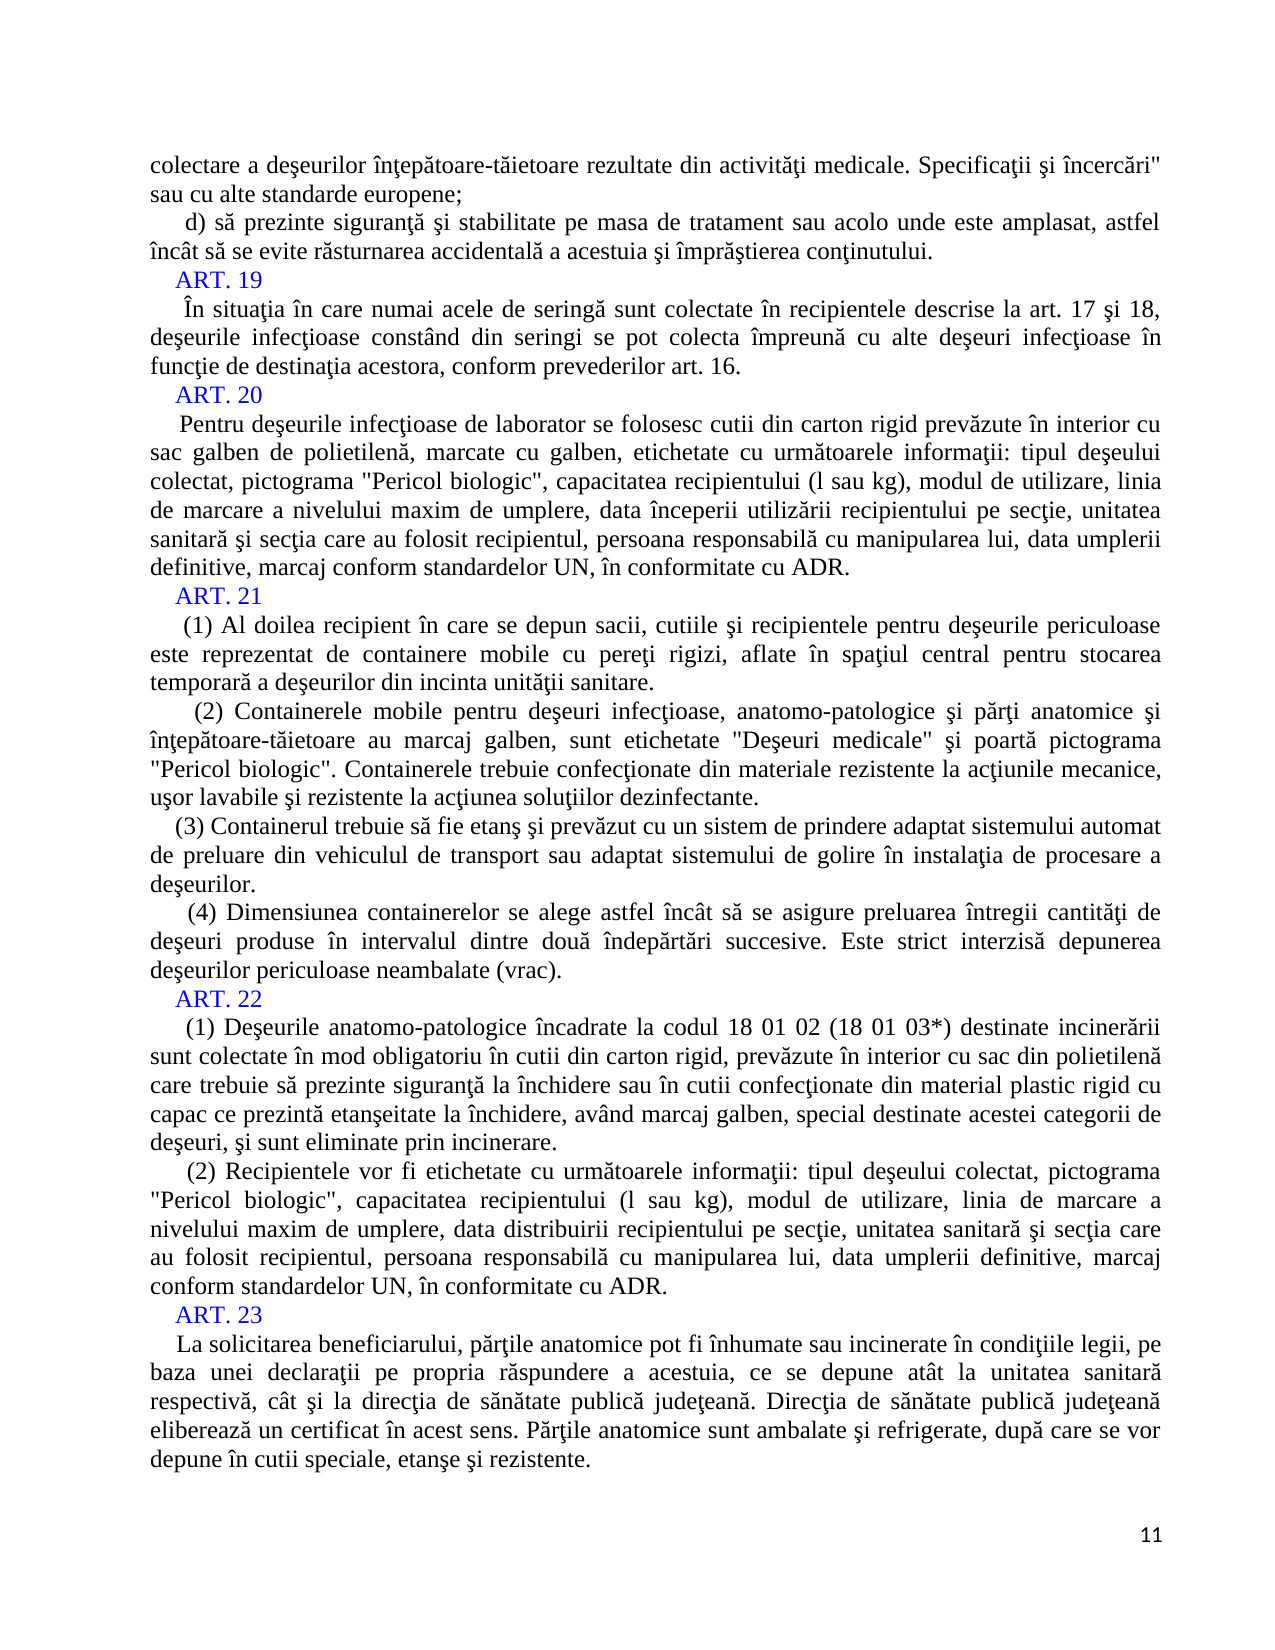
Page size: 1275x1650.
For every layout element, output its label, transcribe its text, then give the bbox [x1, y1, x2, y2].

text ART. 20 [150, 380, 1162, 409]
text (3) Containerul trebuie să fie etanş şi prevăzut cu un sistem de prindere adaptat sistemului automat de preluare din vehiculul de transport sau adaptat sistemului de golire în instalaţia de procesare a deşeurilor. [150, 811, 1162, 897]
text ART. 21 [150, 581, 1162, 610]
text (1) Deşeurile anatomo-patologice încadrate la codul 18 01 02 (18 01 03*) destinate incinerării sunt colectate în mod obligatoriu în cutii din carton rigid, prevăzute în interior cu sac din polietilenă care trebuie să prezinte siguranţă la închidere sau în cutii confecţionate din material plastic rigid cu capac ce prezintă etanşeitate la închidere, având marcaj galben, special destinate acestei categorii de deşeuri, şi sunt eliminate prin incinerare. [150, 1012, 1162, 1156]
text (4) Dimensiunea containerelor se alege astfel încât să se asigure preluarea întregii cantităţi de deşeuri produse în intervalul dintre două îndepărtări succesive. Este strict interzisă depunerea deşeurilor periculoase neambalate (vrac). [150, 897, 1162, 984]
text ART. 22 [150, 984, 1162, 1012]
text În situaţia în care numai acele de seringă sunt colectate în recipientele descrise la art. 17 şi 18, deşeurile infecţioase constând din seringi se pot colecta împreună cu alte deşeuri infecţioase în funcţie de destinaţia acestora, conform prevederilor art. 16. [150, 294, 1162, 380]
text (1) Al doilea recipient în care se depun sacii, cutiile şi recipientele pentru deşeurile periculoase este reprezentat de containere mobile cu pereţi rigizi, aflate în spaţiul central pentru stocarea temporară a deşeurilor din incinta unităţii sanitare. [150, 610, 1162, 696]
text Pentru deşeurile infecţioase de laborator se folosesc cutii din carton rigid prevăzute în interior cu sac galben de polietilenă, marcate cu galben, etichetate cu următoarele informaţii: tipul deşeului colectat, pictograma "Pericol biologic", capacitatea recipientului (l sau kg), modul de utilizare, linia de marcare a nivelului maxim de umplere, data începerii utilizării recipientului pe secţie, unitatea sanitară şi secţia care au folosit recipientul, persoana responsabilă cu manipularea lui, data umplerii definitive, marcaj conform standardelor UN, în conformitate cu ADR. [150, 409, 1162, 581]
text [150, 150, 1162, 207]
text d) să prezinte siguranţă şi stabilitate pe masa de tratament sau acolo unde este amplasat, astfel încât să se evite răsturnarea accidentală a acestuia şi împrăştierea conţinutului. [150, 207, 1162, 265]
text ART. 19 [150, 265, 1162, 294]
text (2) Recipientele vor fi etichetate cu următoarele informaţii: tipul deşeului colectat, pictograma "Pericol biologic", capacitatea recipientului (l sau kg), modul de utilizare, linia de marcare a nivelului maxim de umplere, data distribuirii recipientului pe secţie, unitatea sanitară şi secţia care au folosit recipientul, persoana responsabilă cu manipularea lui, data umplerii definitive, marcaj conform standardelor UN, în conformitate cu ADR. [150, 1156, 1162, 1300]
text ART. 23 [150, 1300, 1162, 1329]
text La solicitarea beneficiarului, părţile anatomice pot fi înhumate sau incinerate în condiţiile legii, pe baza unei declaraţii pe propria răspundere a acestuia, ce se depune atât la unitatea sanitară respectivă, cât şi la direcţia de sănătate publică judeţeană. Direcţia de sănătate publică judeţeană eliberează un certificat în acest sens. Părţile anatomice sunt ambalate şi refrigerate, după care se vor depune în cutii speciale, etanşe şi rezistente. [150, 1329, 1162, 1472]
text (2) Containerele mobile pentru deşeuri infecţioase, anatomo-patologice şi părţi anatomice şi înţepătoare-tăietoare au marcaj galben, sunt etichetate "Deşeuri medicale" şi poartă pictograma "Pericol biologic". Containerele trebuie confecţionate din materiale rezistente la acţiunile mecanice, uşor lavabile şi rezistente la acţiunea soluţiilor dezinfectante. [150, 696, 1162, 811]
